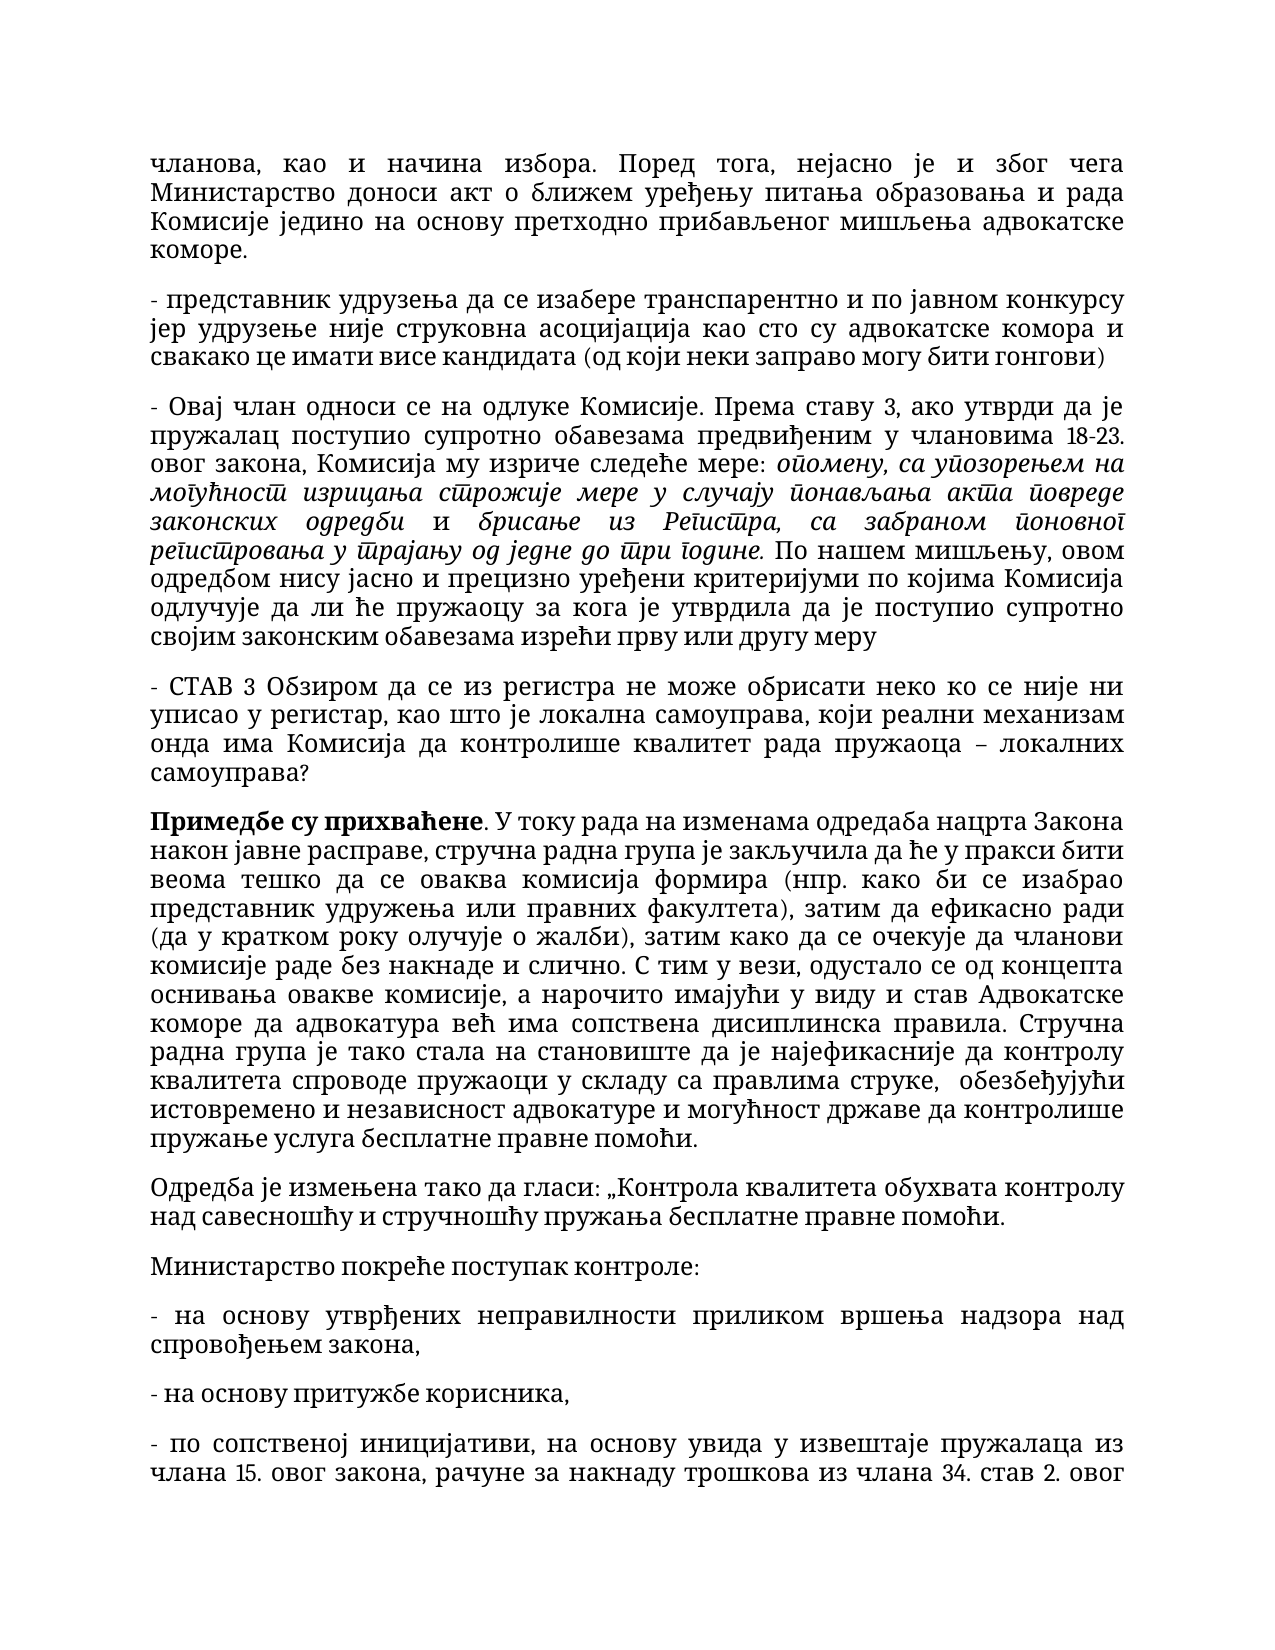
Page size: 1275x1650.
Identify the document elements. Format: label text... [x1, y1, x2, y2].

text - представник удрузења да се изабере транспарентно и по јавном конкурсу јер удрузење није струковна асоцијација као сто су адвокатске комора и свакако це имати висе кандидата (од који неки заправо могу бити гонгови) [150, 286, 1125, 372]
text Одредба је измењена тако да гласи: „Контрола квалитета обухвата контролу над савесношћу и стручношћу пружања бесплатне правне помоћи. [150, 1174, 1125, 1232]
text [150, 1430, 1125, 1487]
text - СТАВ 3 Обзиром да се из регистра не може обрисати неко ко се није ни уписао у регистар, као што је локална самоуправа, који реални механизам онда има Комисија да контролише квалитет рада пружаоца – локалних самоуправа? [150, 672, 1125, 787]
text - на основу притужбе корисника, [150, 1380, 1125, 1409]
text Министарство покреће поступак контроле: [150, 1252, 1125, 1281]
text Примедбе су прихваћене. У току рада на изменама одредаба нацрта Закона након јавне расправе, стручна радна група је закључила да ће у пракси бити веома тешко да се оваква комисија формира (нпр. како би се изабрао представник удружења или правних факултета), затим да ефикасно ради (да у кратком року олучује о жалби), затим како да се очекује да чланови комисије раде без накнаде и слично. С тим у вези, одустало се од концепта оснивања овакве комисије, а нарочито имајући у виду и став Адвокатске коморе да адвокатура већ има сопствена дисиплинска правила. Стручна радна група је тако стала на становиште да је најефикасније да контролу квалитета спроводе пружаоци у складу са правлима струке, обезбеђујући истовремено и независност адвокатуре и могућност државе да контролише пружање услуга бесплатне правне помоћи. [150, 808, 1125, 1153]
text - на основу утврђених неправилности приликом вршења надзора над спровођењем закона, [150, 1302, 1125, 1359]
text - Овај члан односи се на одлуке Комисије. Према ставу 3, ако утврди да је пружалац поступио супротно обавезама предвиђеним у члановима 18-23. овог закона, Комисија му изриче следеће мере: опомену, са упозорењем на могућност изрицања строжије мере у случају понављања акта повреде законских одредби и брисање из Регистра, са забраном поновног регистровања у трајању од једне до три године. По нашем мишљењу, овом одредбом нису јасно и прецизно уређени критеријуми по којима Комисија одлучује да ли ће пружаоцу за кога је утврдила да је поступио супротно својим законским обавезама изрећи прву или другу меру [150, 393, 1125, 652]
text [150, 150, 1125, 265]
